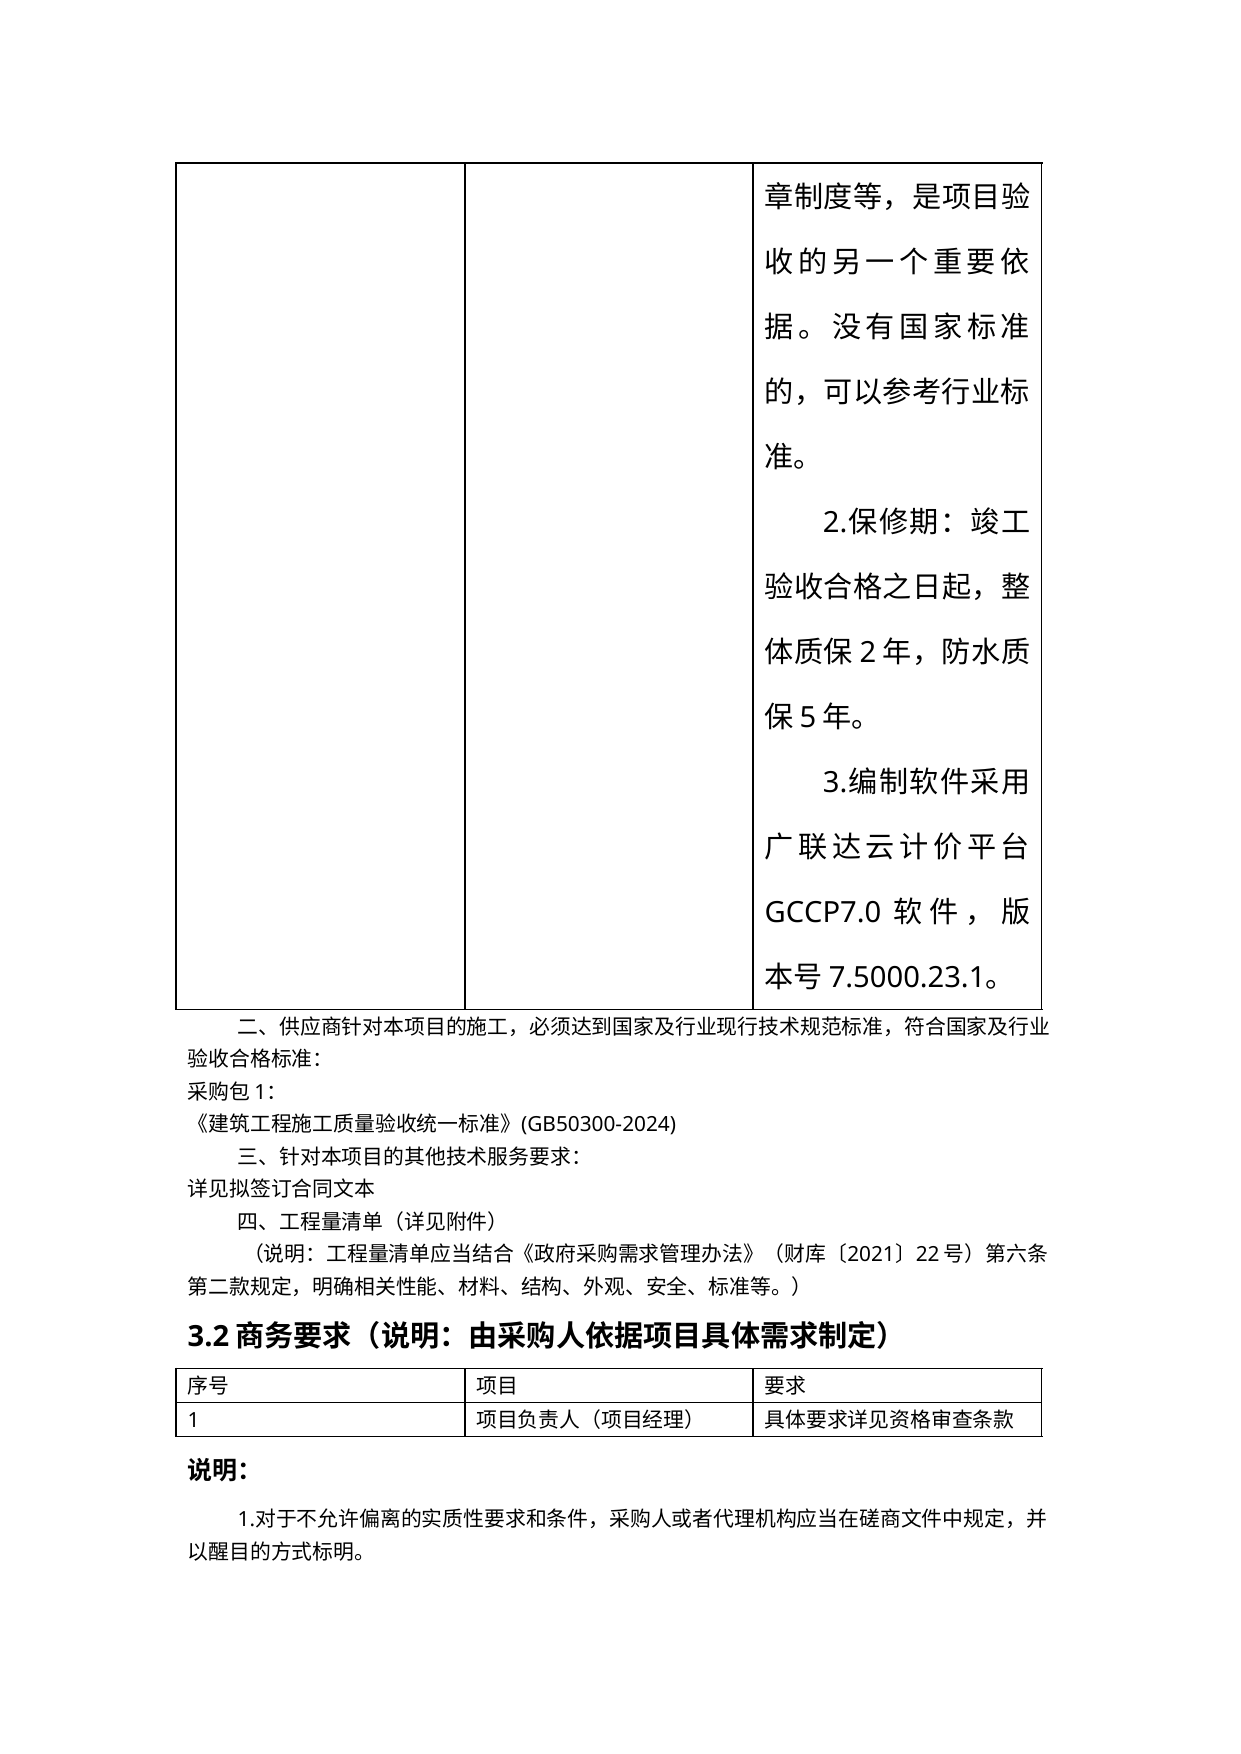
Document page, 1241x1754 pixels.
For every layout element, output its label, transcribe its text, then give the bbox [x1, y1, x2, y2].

table_cell 1 [177, 1403, 464, 1436]
text 3.2商务要求（说明：由采购人依据项目具体需求制定） [187, 1303, 1053, 1368]
table_cell [466, 164, 752, 1008]
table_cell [754, 164, 1041, 1008]
table_cell 1 [177, 164, 464, 1008]
text 采购包1： [187, 1075, 1053, 1108]
text 1.对于不允许偏离的实质性要求和条件，采购人或者代理机构应当在磋商文件中规定，并以醒目的方式标明。 [187, 1502, 1053, 1567]
text 四、工程量清单（详见附件） [187, 1205, 1053, 1238]
text 详见拟签订合同文本 [187, 1173, 1053, 1205]
table_header 序号 [177, 1369, 464, 1402]
text 三、针对本项目的其他技术服务要求： [187, 1140, 1053, 1173]
table_cell 项目负责人（项目经理） [466, 1403, 752, 1436]
table_header 项目 [466, 1369, 752, 1402]
text 二、供应商针对本项目的施工，必须达到国家及行业现行技术规范标准，符合国家及行业验收合格标准： [187, 1010, 1053, 1075]
table_cell 具体要求详见资格审查条款 [754, 1403, 1041, 1436]
table_header 要求 [754, 1369, 1041, 1402]
text （说明：工程量清单应当结合《政府采购需求管理办法》（财库〔2021〕22号）第六条第二款规定，明确相关性能、材料、结构、外观、安全、标准等。） [187, 1238, 1053, 1303]
text 《建筑工程施工质量验收统一标准》(GB50300-2024) [187, 1108, 1053, 1140]
text 说明： [187, 1437, 1053, 1502]
